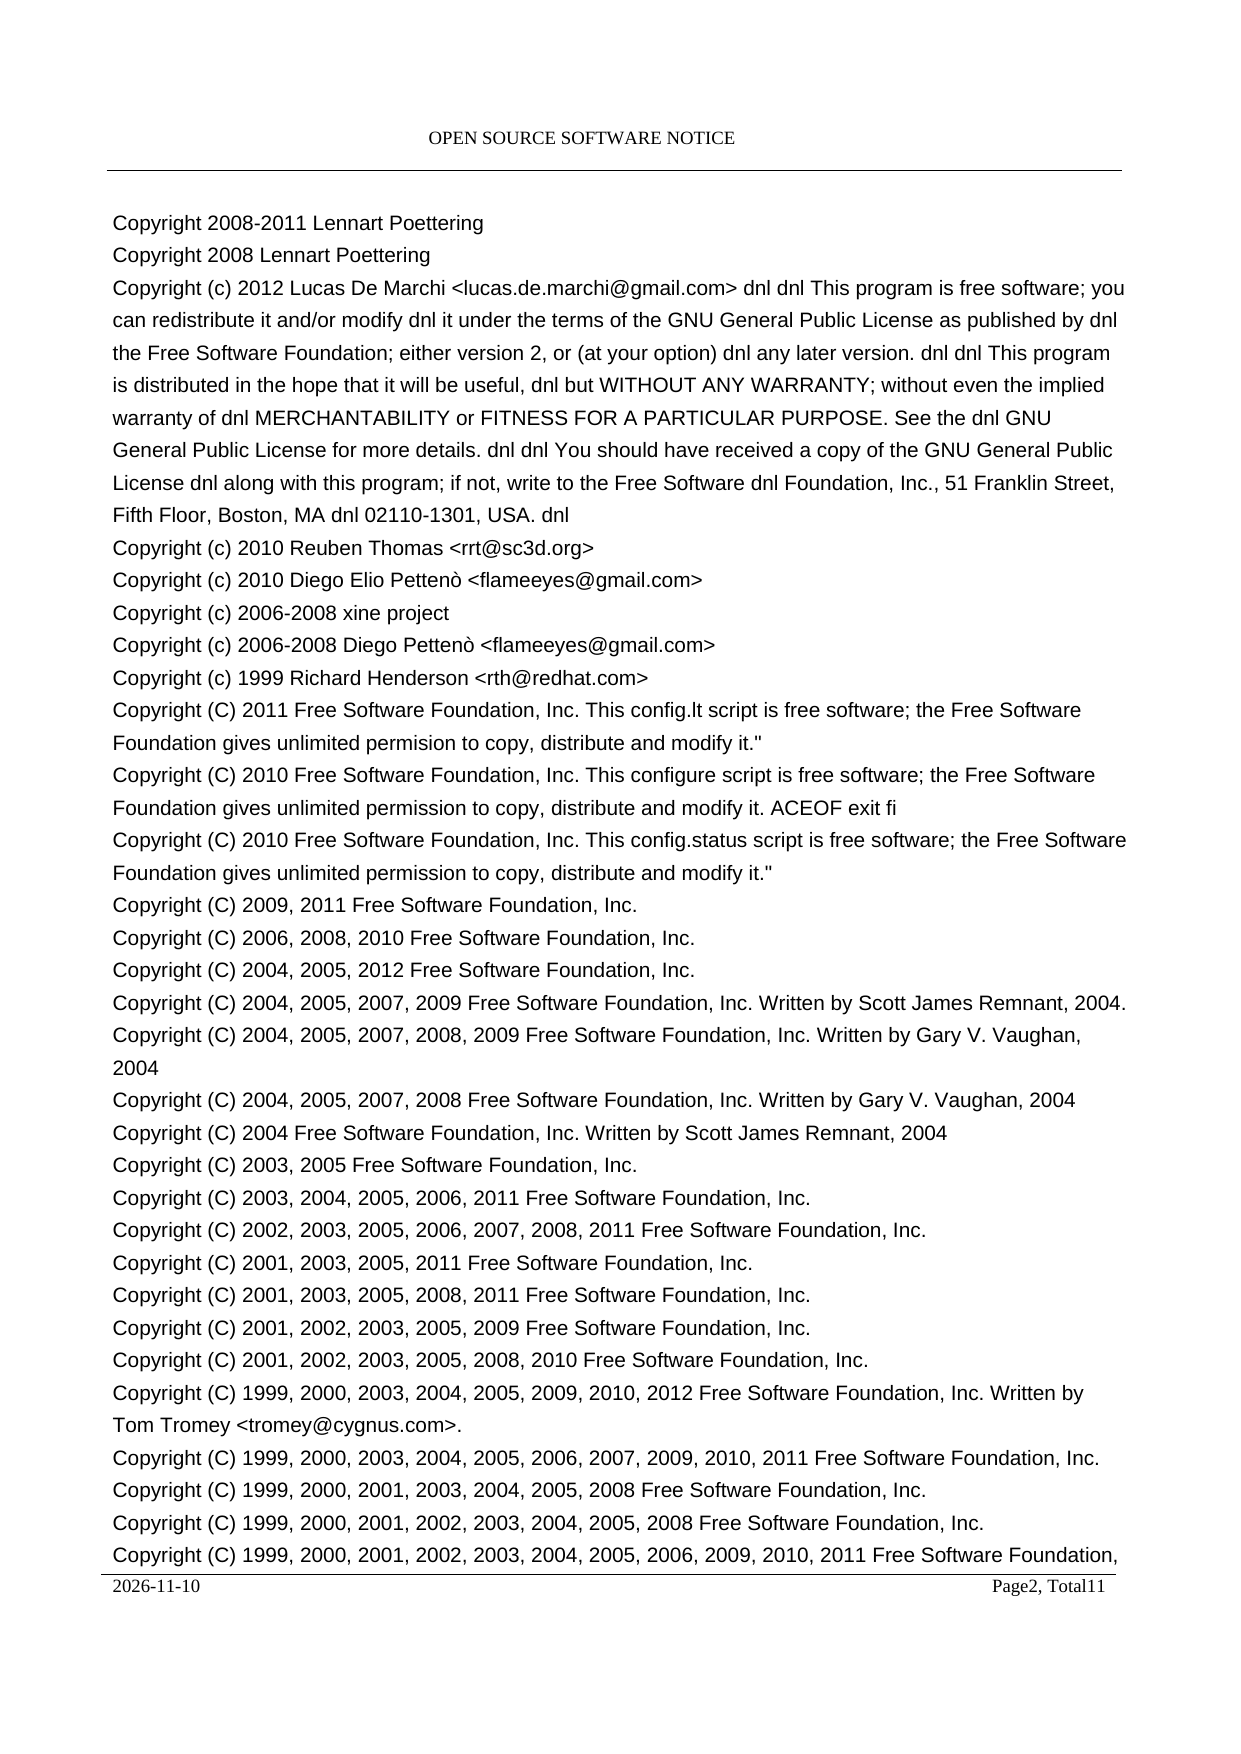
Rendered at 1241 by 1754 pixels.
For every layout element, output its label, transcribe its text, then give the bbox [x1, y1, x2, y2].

text Copyright (C) 2004, 2005, 2007, 2008, 2009 Free Software Foundation, Inc. Written by Gary V. Vaughan, 2004 [112, 1019, 1128, 1084]
text Copyright (C) 2004 Free Software Foundation, Inc. Written by Scott James Remnant, 2004 [112, 1116, 1128, 1149]
text Copyright (c) 2006-2008 Diego Pettenò <flameeyes@gmail.com> [112, 629, 1128, 661]
text Copyright (C) 2001, 2002, 2003, 2005, 2008, 2010 Free Software Foundation, Inc. [112, 1344, 1128, 1376]
text Copyright (c) 2012 Lucas De Marchi <lucas.de.marchi@gmail.com> dnl dnl This program is free software; you can redistribute it and/or modify dnl it under the terms of the GNU General Public License as published by dnl the Free Software Foundation; either version 2, or (at your option) dnl any later version. dnl dnl This program is distributed in the hope that it will be useful, dnl but WITHOUT ANY WARRANTY; without even the implied warranty of dnl MERCHANTABILITY or FITNESS FOR A PARTICULAR PURPOSE. See the dnl GNU General Public License for more details. dnl dnl You should have received a copy of the GNU General Public License dnl along with this program; if not, write to the Free Software dnl Foundation, Inc., 51 Franklin Street, Fifth Floor, Boston, MA dnl 02110-1301, USA. dnl [112, 271, 1128, 531]
text Copyright (C) 2010 Free Software Foundation, Inc. This configure script is free software; the Free Software Foundation gives unlimited permission to copy, distribute and modify it. ACEOF exit fi [112, 759, 1128, 824]
text Copyright (c) 2006-2008 xine project [112, 596, 1128, 629]
text Copyright (C) 1999, 2000, 2003, 2004, 2005, 2009, 2010, 2012 Free Software Foundation, Inc. Written by Tom Tromey <tromey@cygnus.com>. [112, 1376, 1128, 1441]
text Copyright (C) 2002, 2003, 2005, 2006, 2007, 2008, 2011 Free Software Foundation, Inc. [112, 1214, 1128, 1246]
text Copyright (C) 2006, 2008, 2010 Free Software Foundation, Inc. [112, 921, 1128, 954]
text Copyright (c) 1999 Richard Henderson <rth@redhat.com> [112, 661, 1128, 694]
text Copyright (C) 2004, 2005, 2007, 2009 Free Software Foundation, Inc. Written by Scott James Remnant, 2004. [112, 986, 1128, 1019]
text Copyright (C) 2009, 2011 Free Software Foundation, Inc. [112, 889, 1128, 921]
text Copyright (C) 2004, 2005, 2012 Free Software Foundation, Inc. [112, 954, 1128, 986]
text Copyright (C) 2001, 2003, 2005, 2011 Free Software Foundation, Inc. [112, 1246, 1128, 1279]
text Copyright (C) 2003, 2004, 2005, 2006, 2011 Free Software Foundation, Inc. [112, 1181, 1128, 1214]
text Copyright 2008 Lennart Poettering [112, 239, 1128, 271]
text Copyright (C) 2010 Free Software Foundation, Inc. This config.status script is free software; the Free Software Foundation gives unlimited permission to copy, distribute and modify it." [112, 824, 1128, 889]
text Copyright (C) 2004, 2005, 2007, 2008 Free Software Foundation, Inc. Written by Gary V. Vaughan, 2004 [112, 1084, 1128, 1116]
text Copyright (C) 2003, 2005 Free Software Foundation, Inc. [112, 1149, 1128, 1181]
text Copyright 2008-2011 Lennart Poettering [112, 206, 1128, 239]
text Copyright (c) 2010 Diego Elio Pettenò <flameeyes@gmail.com> [112, 564, 1128, 596]
text Copyright (C) 2001, 2003, 2005, 2008, 2011 Free Software Foundation, Inc. [112, 1279, 1128, 1311]
text Copyright (C) 2001, 2002, 2003, 2005, 2009 Free Software Foundation, Inc. [112, 1311, 1128, 1344]
text Copyright (C) 1999, 2000, 2001, 2003, 2004, 2005, 2008 Free Software Foundation, Inc. [112, 1474, 1128, 1506]
text Copyright (C) 1999, 2000, 2001, 2002, 2003, 2004, 2005, 2008 Free Software Foundation, Inc. [112, 1506, 1128, 1539]
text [112, 1539, 1128, 1571]
text Copyright (C) 1999, 2000, 2003, 2004, 2005, 2006, 2007, 2009, 2010, 2011 Free Software Foundation, Inc. [112, 1441, 1128, 1474]
text Copyright (c) 2010 Reuben Thomas <rrt@sc3d.org> [112, 531, 1128, 564]
text Copyright (C) 2011 Free Software Foundation, Inc. This config.lt script is free software; the Free Software Foundation gives unlimited permision to copy, distribute and modify it." [112, 694, 1128, 759]
